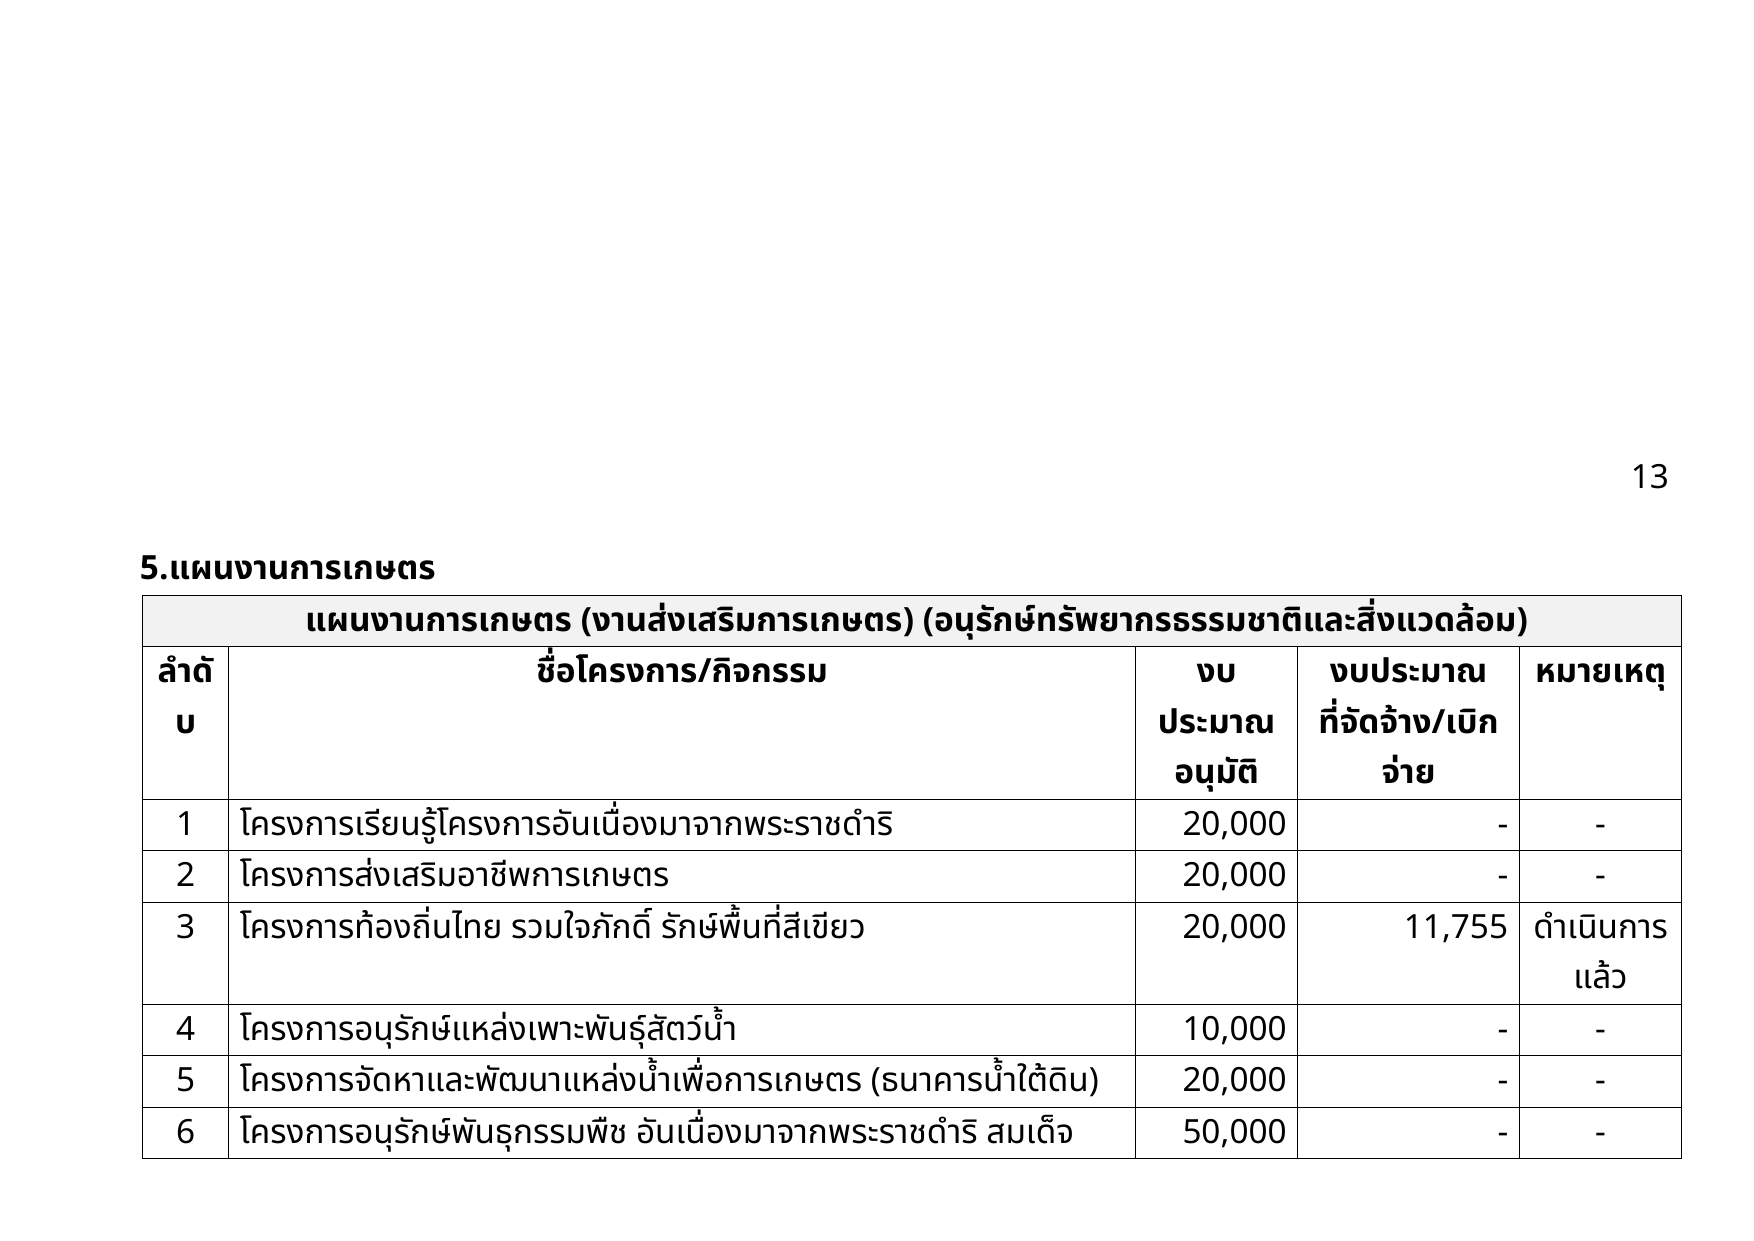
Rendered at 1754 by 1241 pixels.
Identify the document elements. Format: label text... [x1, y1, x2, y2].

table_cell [229, 1108, 1135, 1158]
table_cell 2 [143, 851, 228, 902]
table_cell ลำดับ [143, 647, 228, 799]
table_cell 11,755 [1298, 903, 1519, 1003]
table_cell - [1298, 800, 1519, 850]
table_cell - [1520, 851, 1681, 902]
table_cell ดำเนินการแล้ว [1520, 903, 1681, 1003]
table_cell - [1520, 1056, 1681, 1107]
table_cell 5 [143, 1056, 228, 1107]
table_cell โครงการเรียนรู้โครงการอันเนื่องมาจากพระราชดำริ [229, 800, 1135, 850]
table_cell ชื่อโครงการ/กิจกรรม [229, 647, 1135, 799]
table_cell - [1520, 1005, 1681, 1055]
table_cell โครงการท้องถิ่นไทย รวมใจภักดิ์ รักษ์พื้นที่สีเขียว [229, 903, 1135, 1003]
table_cell - [1520, 1108, 1681, 1158]
table_cell 10,000 [1136, 1005, 1297, 1055]
table_cell - [1298, 1108, 1519, 1158]
table_cell หมายเหตุ [1520, 647, 1681, 799]
table_cell 20,000 [1136, 800, 1297, 850]
table_cell 20,000 [1136, 1056, 1297, 1107]
table_cell งบประมาณอนุมัติ [1136, 647, 1297, 799]
table_cell - [1520, 800, 1681, 850]
table_cell 1 [143, 800, 228, 850]
table_header แผนงานการเกษตร (งานส่งเสริมการเกษตร) (อนุรักษ์ทรัพยากรธรรมชาติและสิ่งแวดล้อม) [143, 596, 1681, 646]
table_cell - [1298, 1056, 1519, 1107]
table_cell 4 [143, 1005, 228, 1055]
table_cell งบประมาณ ที่จัดจ้าง/เบิกจ่าย [1298, 647, 1519, 799]
table_cell 20,000 [1136, 851, 1297, 902]
table_cell โครงการส่งเสริมอาชีพการเกษตร [229, 851, 1135, 902]
table_cell - [1298, 851, 1519, 902]
table_cell 20,000 [1136, 903, 1297, 1003]
table_cell 3 [143, 903, 228, 1003]
table_cell - [1298, 1005, 1519, 1055]
table_cell โครงการอนุรักษ์แหล่งเพาะพันธุ์สัตว์น้ำ [229, 1005, 1135, 1055]
table_cell 50,000 [1136, 1108, 1297, 1158]
text 5.แผนงานการเกษตร [131, 544, 1668, 594]
table_cell โครงการจัดหาและพัฒนาแหล่งน้ำเพื่อการเกษตร (ธนาคารน้ำใต้ดิน) [229, 1056, 1135, 1107]
text 13 [131, 453, 1668, 498]
table_cell 6 [143, 1108, 228, 1158]
